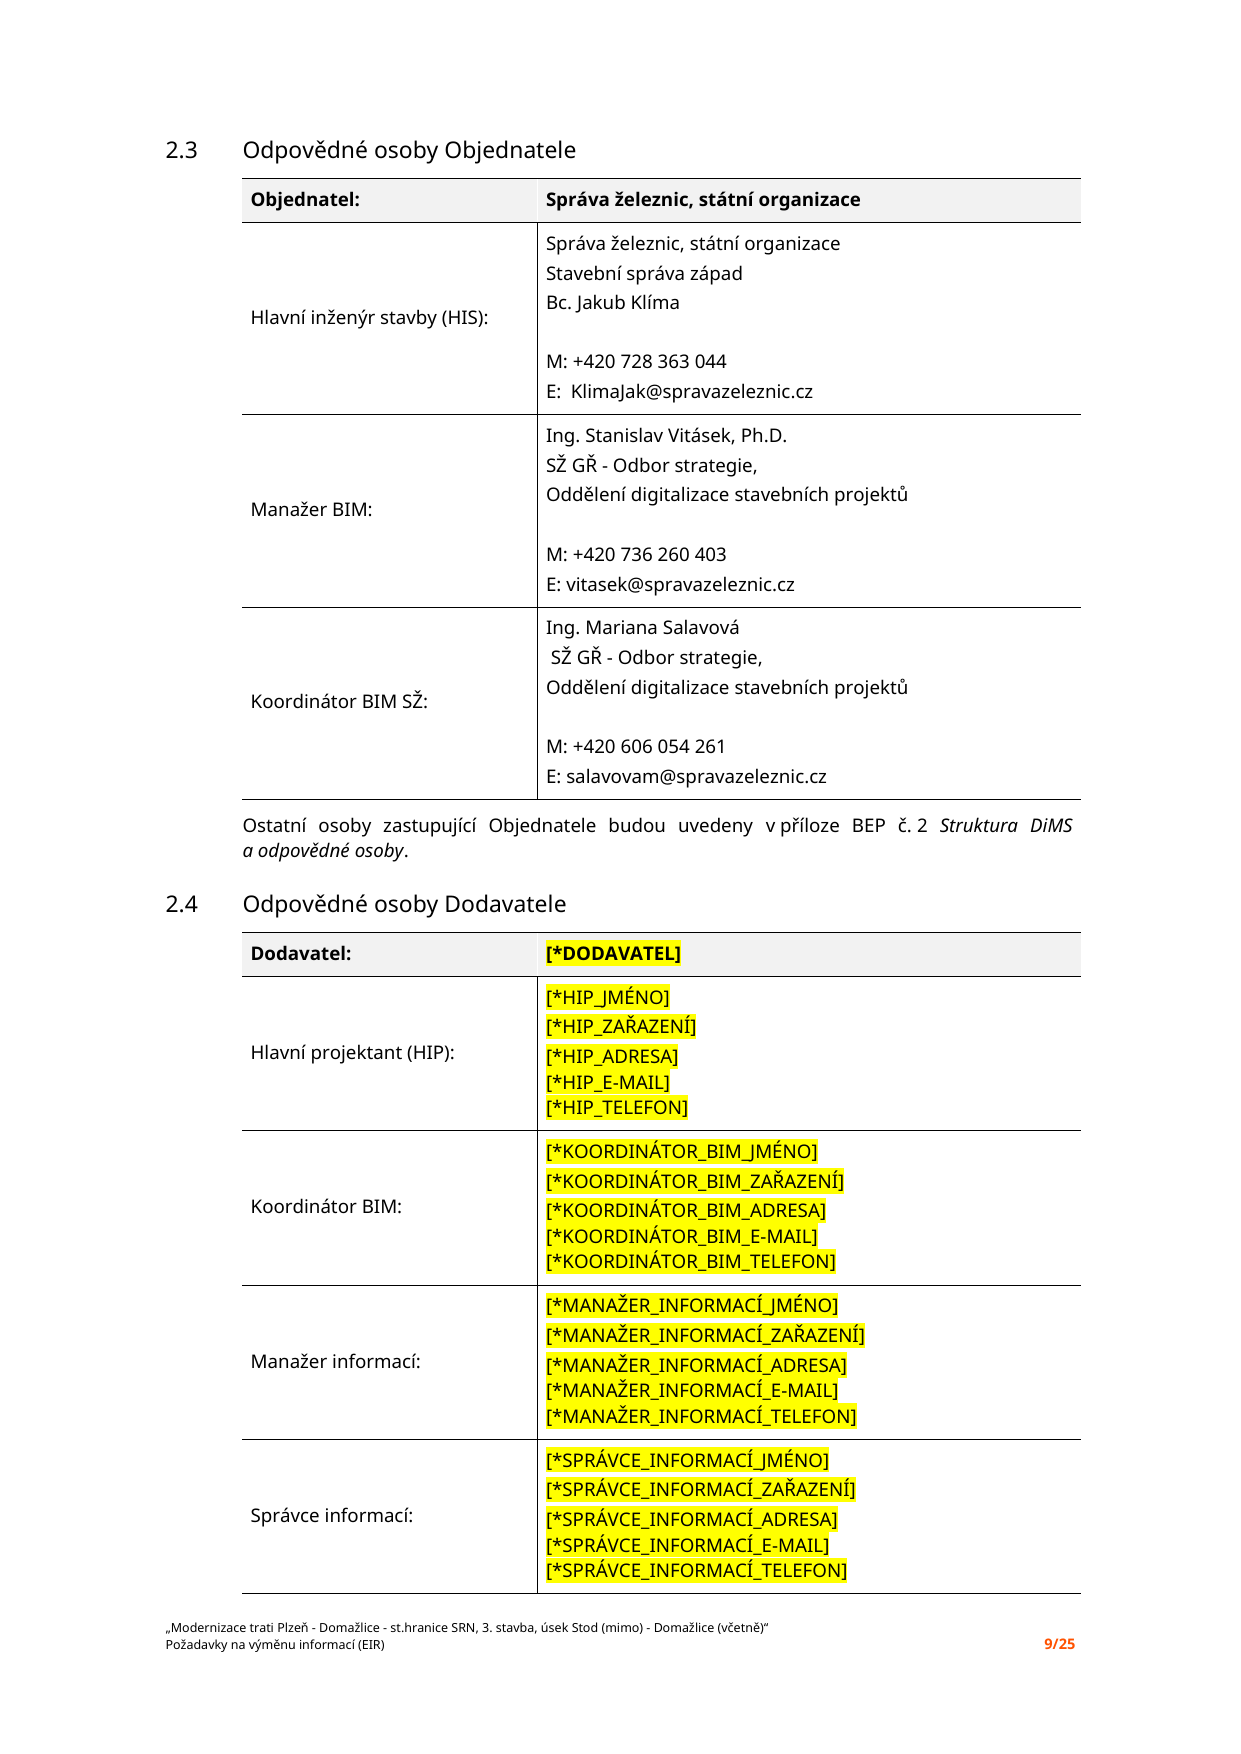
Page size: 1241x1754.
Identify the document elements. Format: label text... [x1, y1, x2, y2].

table_header Správa železnic, státní organizace [538, 179, 1081, 222]
table_header Objednatel: [242, 179, 537, 222]
table_cell Hlavní inženýr stavby (HIS): [242, 223, 537, 414]
table_cell Manažer BIM: [242, 415, 537, 606]
table_cell [*KOORDINÁTOR_BIM_JMÉNO] [*KOORDINÁTOR_BIM_ZAŘAZENÍ] [*KOORDINÁTOR_BIM_ADRESA] [*KOORDINÁTOR_BIM_E-MAIL] [*KOORDINÁTOR_BIM_TELEFON] [538, 1131, 1081, 1284]
table_cell Správce informací: [242, 1440, 537, 1593]
table_header Dodavatel: [242, 933, 537, 976]
table_cell [*SPRÁVCE_INFORMACÍ_JMÉNO] [*SPRÁVCE_INFORMACÍ_ZAŘAZENÍ] [*SPRÁVCE_INFORMACÍ_ADRESA] [*SPRÁVCE_INFORMACÍ_E-MAIL] [*SPRÁVCE_INFORMACÍ_TELEFON] [538, 1440, 1081, 1593]
table_cell Koordinátor BIM: [242, 1131, 537, 1284]
table_cell Ing. Mariana Salavová SŽ GŘ - Odbor strategie, Oddělení digitalizace stavebních projektů M: +420 606 054 261 E: salavovam@spravazeleznic.cz [538, 608, 1081, 799]
text Odpovědné osoby Objednatele [165, 134, 1075, 166]
text Ostatní osoby zastupující Objednatele budou uvedeny v příloze BEP č. 2 Struktura DiMS a odpovědné osoby. [242, 812, 1075, 863]
table_cell [*HIP_JMÉNO] [*HIP_ZAŘAZENÍ] [*HIP_ADRESA] [*HIP_E-MAIL] [*HIP_TELEFON] [538, 977, 1081, 1130]
table_cell Hlavní projektant (HIP): [242, 977, 537, 1130]
text Odpovědné osoby Dodavatele [165, 888, 1075, 919]
table_cell Ing. Stanislav Vitásek, Ph.D. SŽ GŘ - Odbor strategie, Oddělení digitalizace stavebních projektů M: +420 736 260 403 E: vitasek@spravazeleznic.cz [538, 415, 1081, 606]
table_header [*DODAVATEL] [538, 933, 1081, 976]
table_cell Manažer informací: [242, 1286, 537, 1439]
table_cell [*MANAŽER_INFORMACÍ_JMÉNO] [*MANAŽER_INFORMACÍ_ZAŘAZENÍ] [*MANAŽER_INFORMACÍ_ADRESA] [*MANAŽER_INFORMACÍ_E-MAIL] [*MANAŽER_INFORMACÍ_TELEFON] [538, 1286, 1081, 1439]
table_cell Koordinátor BIM SŽ: [242, 608, 537, 799]
table_cell Správa železnic, státní organizace Stavební správa západ Bc. Jakub Klíma M: +420 728 363 044 E: KlimaJak@spravazeleznic.cz [538, 223, 1081, 414]
